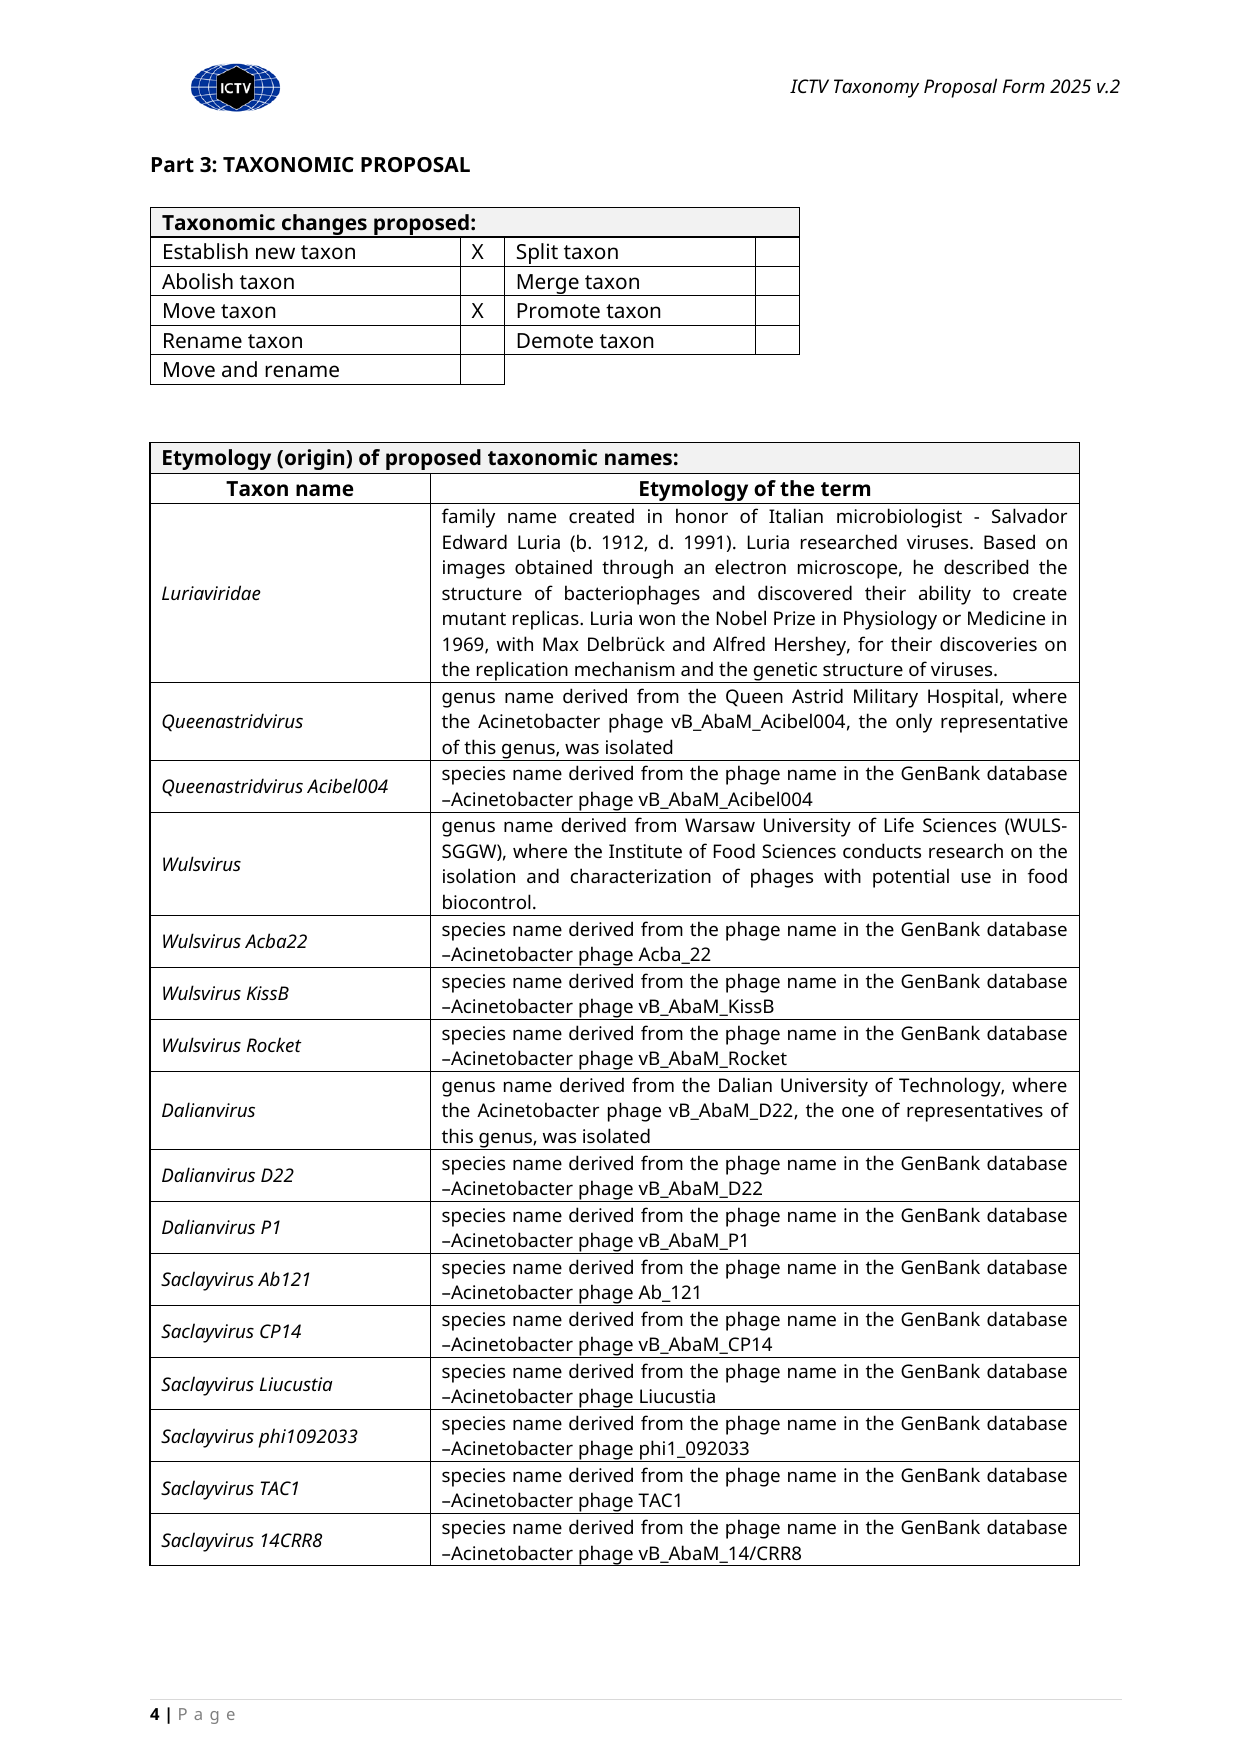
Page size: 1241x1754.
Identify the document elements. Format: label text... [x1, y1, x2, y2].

table_cell Rename taxon [151, 326, 460, 354]
table_cell genus name derived from the Queen Astrid Military Hospital, where the Acinetobacter phage vB_AbaM_Acibel004, the only representative of this genus, was isolated [431, 683, 1079, 760]
table_cell Wulsvirus Acba22 [151, 916, 430, 967]
table_cell Saclayvirus phi1092033 [151, 1410, 430, 1461]
table_cell species name derived from the phage name in the GenBank database –Acinetobacter phage Liucustia [431, 1358, 1079, 1409]
table_cell Promote taxon [505, 296, 755, 325]
table_cell species name derived from the phage name in the GenBank database –Acinetobacter phage vB_AbaM_CP14 [431, 1306, 1079, 1357]
table_cell [756, 326, 799, 354]
table_cell Saclayvirus CP14 [151, 1306, 430, 1357]
table_cell species name derived from the phage name in the GenBank database –Acinetobacter phage vB_AbaM_P1 [431, 1202, 1079, 1253]
table_cell species name derived from the phage name in the GenBank database –Acinetobacter phage vB_AbaM_14/CRR8 [431, 1514, 1079, 1565]
table_header Etymology (origin) of proposed taxonomic names: [151, 443, 1079, 473]
table_cell [756, 238, 799, 266]
table_cell Dalianvirus D22 [151, 1150, 430, 1201]
table_cell Wulsvirus KissB [151, 968, 430, 1019]
table_cell Saclayvirus 14CRR8 [151, 1514, 430, 1565]
table_cell Saclayvirus Ab121 [151, 1254, 430, 1305]
table_cell Move and rename [151, 355, 460, 384]
table_cell Luriaviridae [151, 504, 430, 682]
table_cell species name derived from the phage name in the GenBank database –Acinetobacter phage vB_AbaM_Acibel004 [431, 761, 1079, 812]
table_cell Saclayvirus Liucustia [151, 1358, 430, 1409]
table_cell genus name derived from Warsaw University of Life Sciences (WULS-SGGW), where the Institute of Food Sciences conducts research on the isolation and characterization of phages with potential use in food biocontrol. [431, 813, 1079, 915]
table_cell [756, 296, 799, 325]
table_cell X [461, 238, 504, 266]
table_cell Wulsvirus [151, 813, 430, 915]
text Part 3: TAXONOMIC PROPOSAL [150, 150, 1122, 178]
table_cell Dalianvirus [151, 1072, 430, 1149]
table_cell Demote taxon [505, 326, 755, 354]
table_cell species name derived from the phage name in the GenBank database –Acinetobacter phage Ab_121 [431, 1254, 1079, 1305]
table_cell species name derived from the phage name in the GenBank database –Acinetobacter phage vB_AbaM_Rocket [431, 1020, 1079, 1071]
table_cell Establish new taxon [151, 238, 460, 266]
table_cell X [461, 296, 504, 325]
table_cell [756, 267, 799, 295]
table_cell species name derived from the phage name in the GenBank database –Acinetobacter phage Acba_22 [431, 916, 1079, 967]
table_cell [461, 326, 504, 354]
table_cell [461, 267, 504, 295]
table_cell Dalianvirus P1 [151, 1202, 430, 1253]
table_cell Merge taxon [505, 267, 755, 295]
table_cell Abolish taxon [151, 267, 460, 295]
table_cell Split taxon [505, 238, 755, 266]
table_cell genus name derived from the Dalian University of Technology, where the Acinetobacter phage vB_AbaM_D22, the one of representatives of this genus, was isolated [431, 1072, 1079, 1149]
table_cell species name derived from the phage name in the GenBank database –Acinetobacter phage vB_AbaM_KissB [431, 968, 1079, 1019]
table_header Taxonomic changes proposed: [151, 208, 799, 236]
table_cell species name derived from the phage name in the GenBank database –Acinetobacter phage phi1_092033 [431, 1410, 1079, 1461]
table_cell [461, 355, 504, 384]
table_cell species name derived from the phage name in the GenBank database –Acinetobacter phage vB_AbaM_D22 [431, 1150, 1079, 1201]
table_cell Queenastridvirus Acibel004 [151, 761, 430, 812]
table_cell Etymology of the term [431, 474, 1079, 502]
table_cell Queenastridvirus [151, 683, 430, 760]
table_cell Taxon name [151, 474, 430, 502]
table_cell Saclayvirus TAC1 [151, 1462, 430, 1513]
table_cell species name derived from the phage name in the GenBank database –Acinetobacter phage TAC1 [431, 1462, 1079, 1513]
table_cell Wulsvirus Rocket [151, 1020, 430, 1071]
table_cell family name created in honor of Italian microbiologist - Salvador Edward Luria (b. 1912, d. 1991). Luria researched viruses. Based on images obtained through an electron microscope, he described the structure of bacteriophages and discovered their ability to create mutant replicas. Luria won the Nobel Prize in Physiology or Medicine in 1969, with Max Delbrück and Alfred Hershey, for their discoveries on the replication mechanism and the genetic structure of viruses. [431, 504, 1079, 682]
table_cell Move taxon [151, 296, 460, 325]
picture [190, 56, 282, 113]
